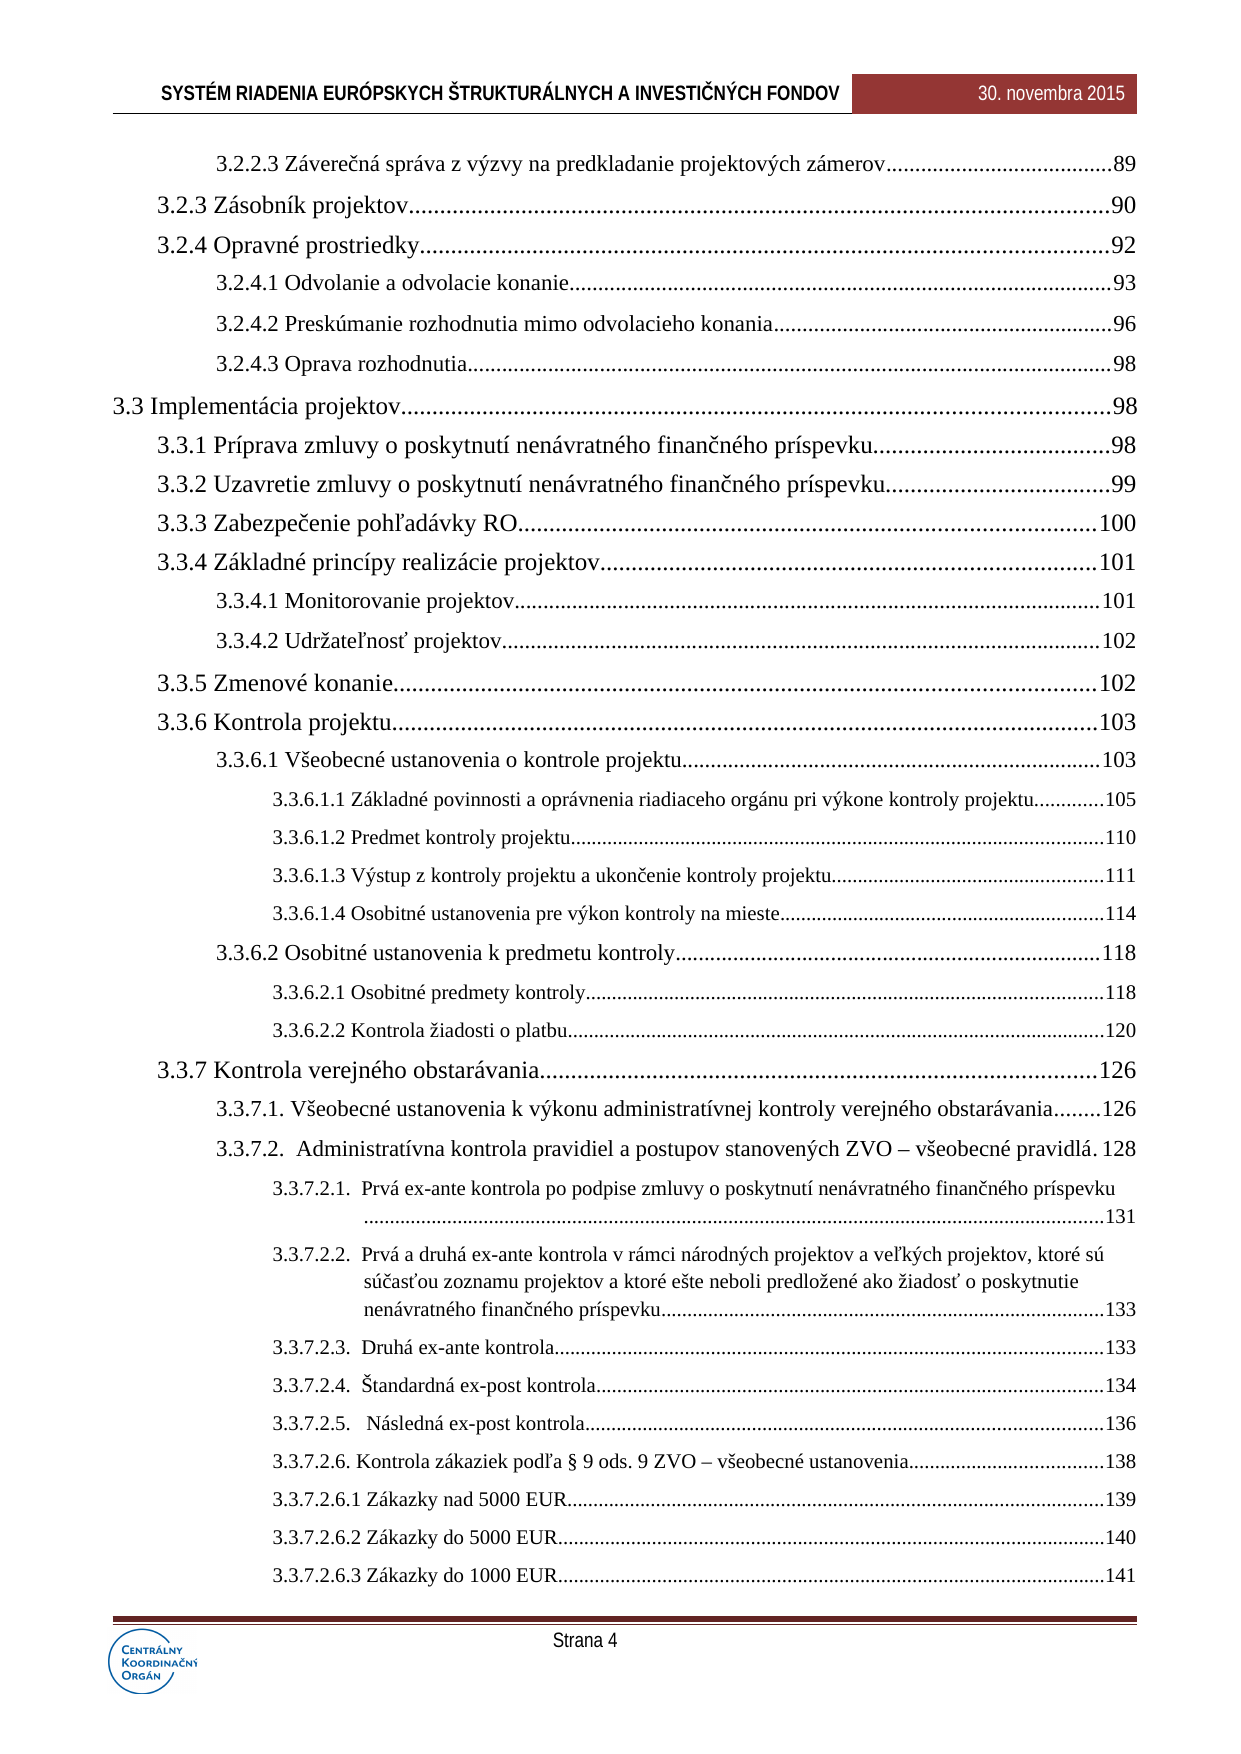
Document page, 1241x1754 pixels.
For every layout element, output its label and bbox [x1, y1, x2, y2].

picture [106, 1627, 198, 1693]
